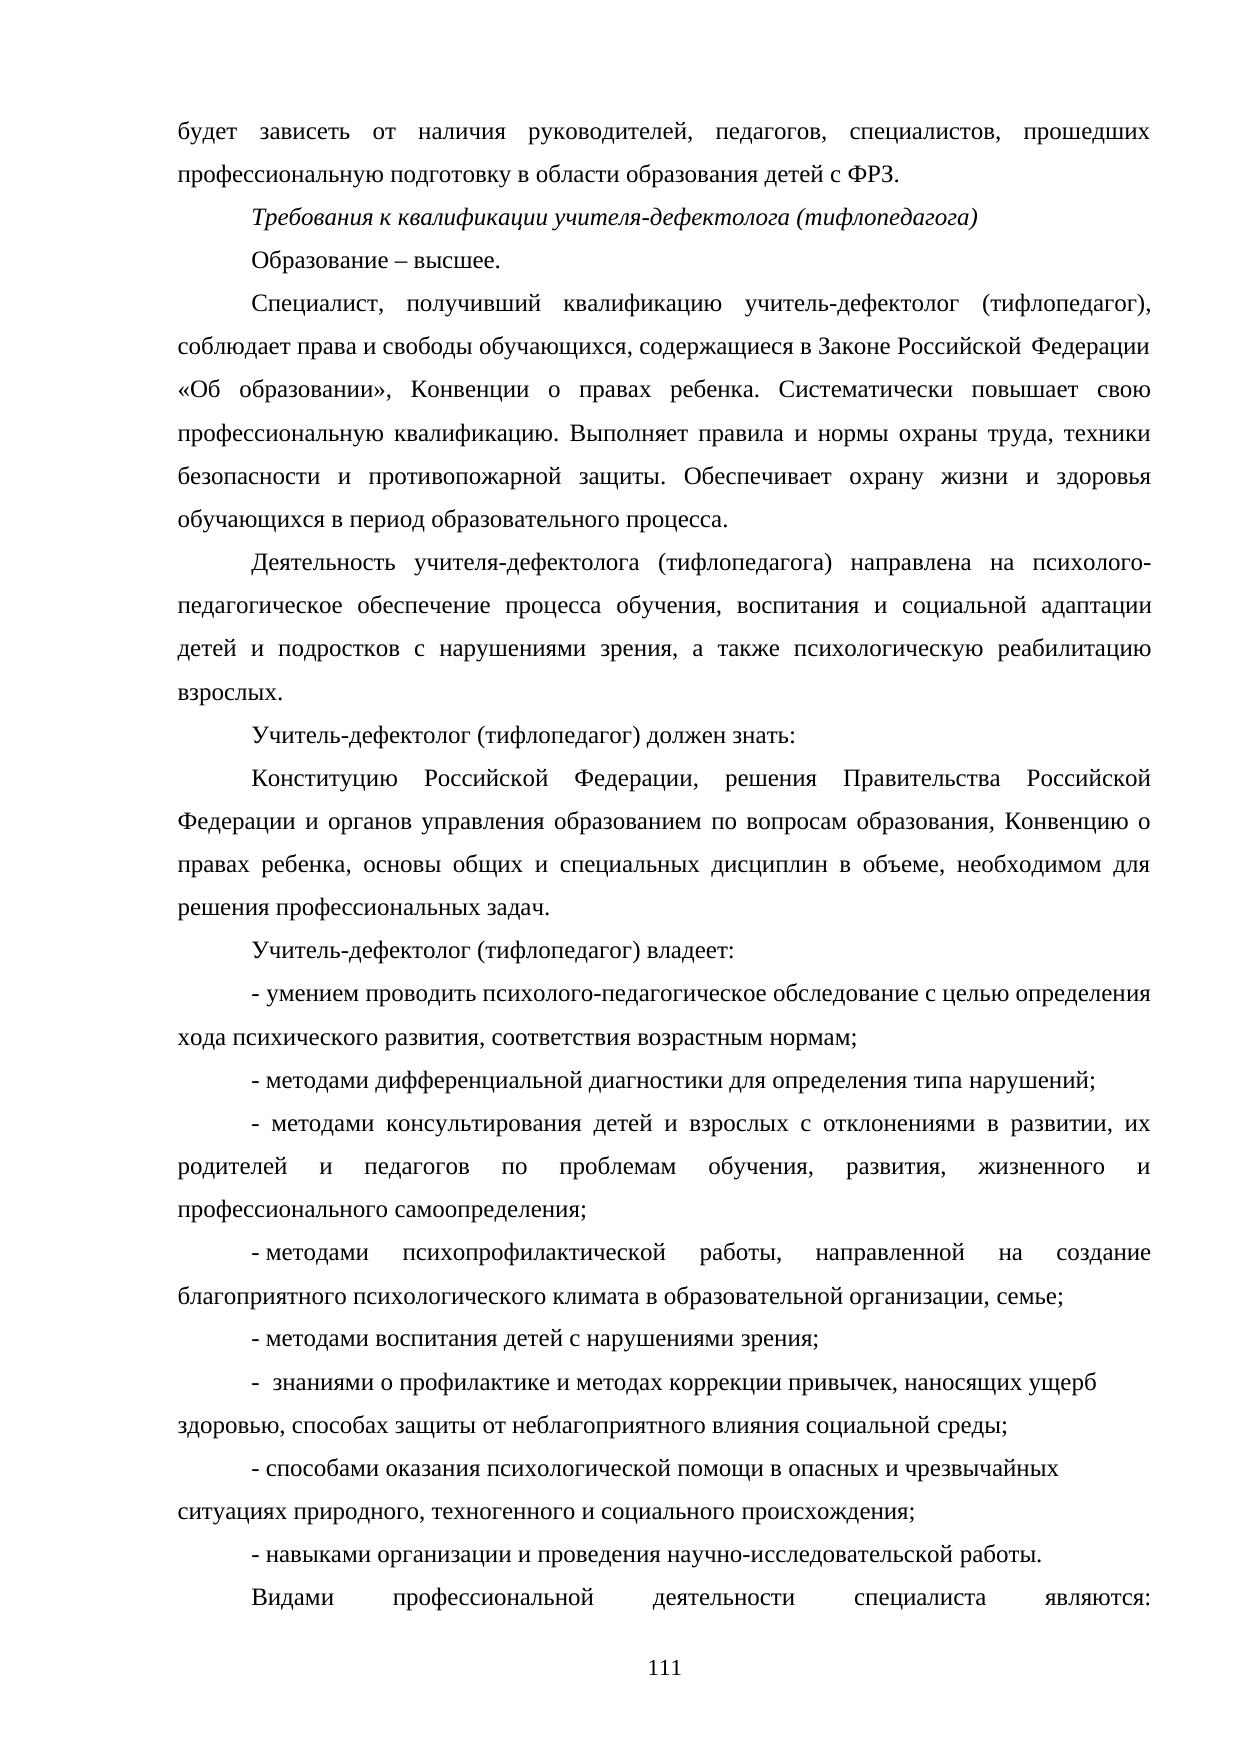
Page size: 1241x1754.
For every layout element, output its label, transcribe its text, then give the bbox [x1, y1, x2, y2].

text Образование – высшее. [251, 245, 1176, 274]
list методами дифференциальной диагностики для определения типа нарушений; [177, 1065, 1176, 1093]
list знаниями о профилактике и методах коррекции привычек, наносящих ущерб здоровью, способах защиты от неблагоприятного влияния социальной среды; [177, 1367, 1151, 1438]
list методами консультирования детей и взрослых с отклонениями в развитии, их родителей и педагогов по проблемам обучения, развития, жизненного и профессионального самоопределения; [177, 1108, 1152, 1223]
list способами оказания психологической помощи в опасных и чрезвычайных ситуациях природного, техногенного и социального происхождения; [177, 1453, 1151, 1525]
text «Об образовании», Конвенции о правах ребенка. Систематически повышает свою профессиональную квалификацию. Выполняет правила и нормы охраны труда, техники безопасности и противопожарной защиты. Обеспечивает охрану жизни и здоровья обучающихся в период образовательного процесса. [177, 374, 1152, 533]
list методами психопрофилактической работы, направленной на создание благоприятного психологического климата в образовательной организации, семье; [177, 1237, 1151, 1309]
list умением проводить психолого-педагогическое обследование с целью определения хода психического развития, соответствия возрастным нормам; [177, 978, 1152, 1050]
text будет зависеть от наличия руководителей, педагогов, специалистов, прошедших профессиональную подготовку в области образования детей с ФРЗ. [177, 116, 1151, 188]
text Специалист, получивший квалификацию учитель-дефектолог (тифлопедагог), соблюдает права и свободы обучающихся, содержащиеся в Законе Российской Федерации [177, 288, 1152, 360]
text Конституцию Российской Федерации, решения Правительства Российской Федерации и органов управления образованием по вопросам образования, Конвенцию о правах ребенка, основы общих и специальных дисциплин в объеме, необходимом для решения профессиональных задач. [177, 763, 1151, 921]
list навыками организации и проведения научно-исследовательской работы. [177, 1539, 1176, 1568]
text Учитель-дефектолог (тифлопедагог) должен знать: [251, 720, 1176, 748]
text Требования к квалификации учителя-дефектолога (тифлопедагога) [251, 203, 1176, 231]
text Учитель-дефектолог (тифлопедагог) владеет: [251, 936, 1176, 964]
text Видами профессиональной деятельности специалиста являются: [251, 1582, 1176, 1611]
text Деятельность учителя-дефектолога (тифлопедагога) направлена на психолого- педагогическое обеспечение процесса обучения, воспитания и социальной адаптации детей и подростков с нарушениями зрения, а также психологическую реабилитацию взрослых. [177, 547, 1152, 705]
list методами воспитания детей с нарушениями зрения; [177, 1324, 1176, 1352]
